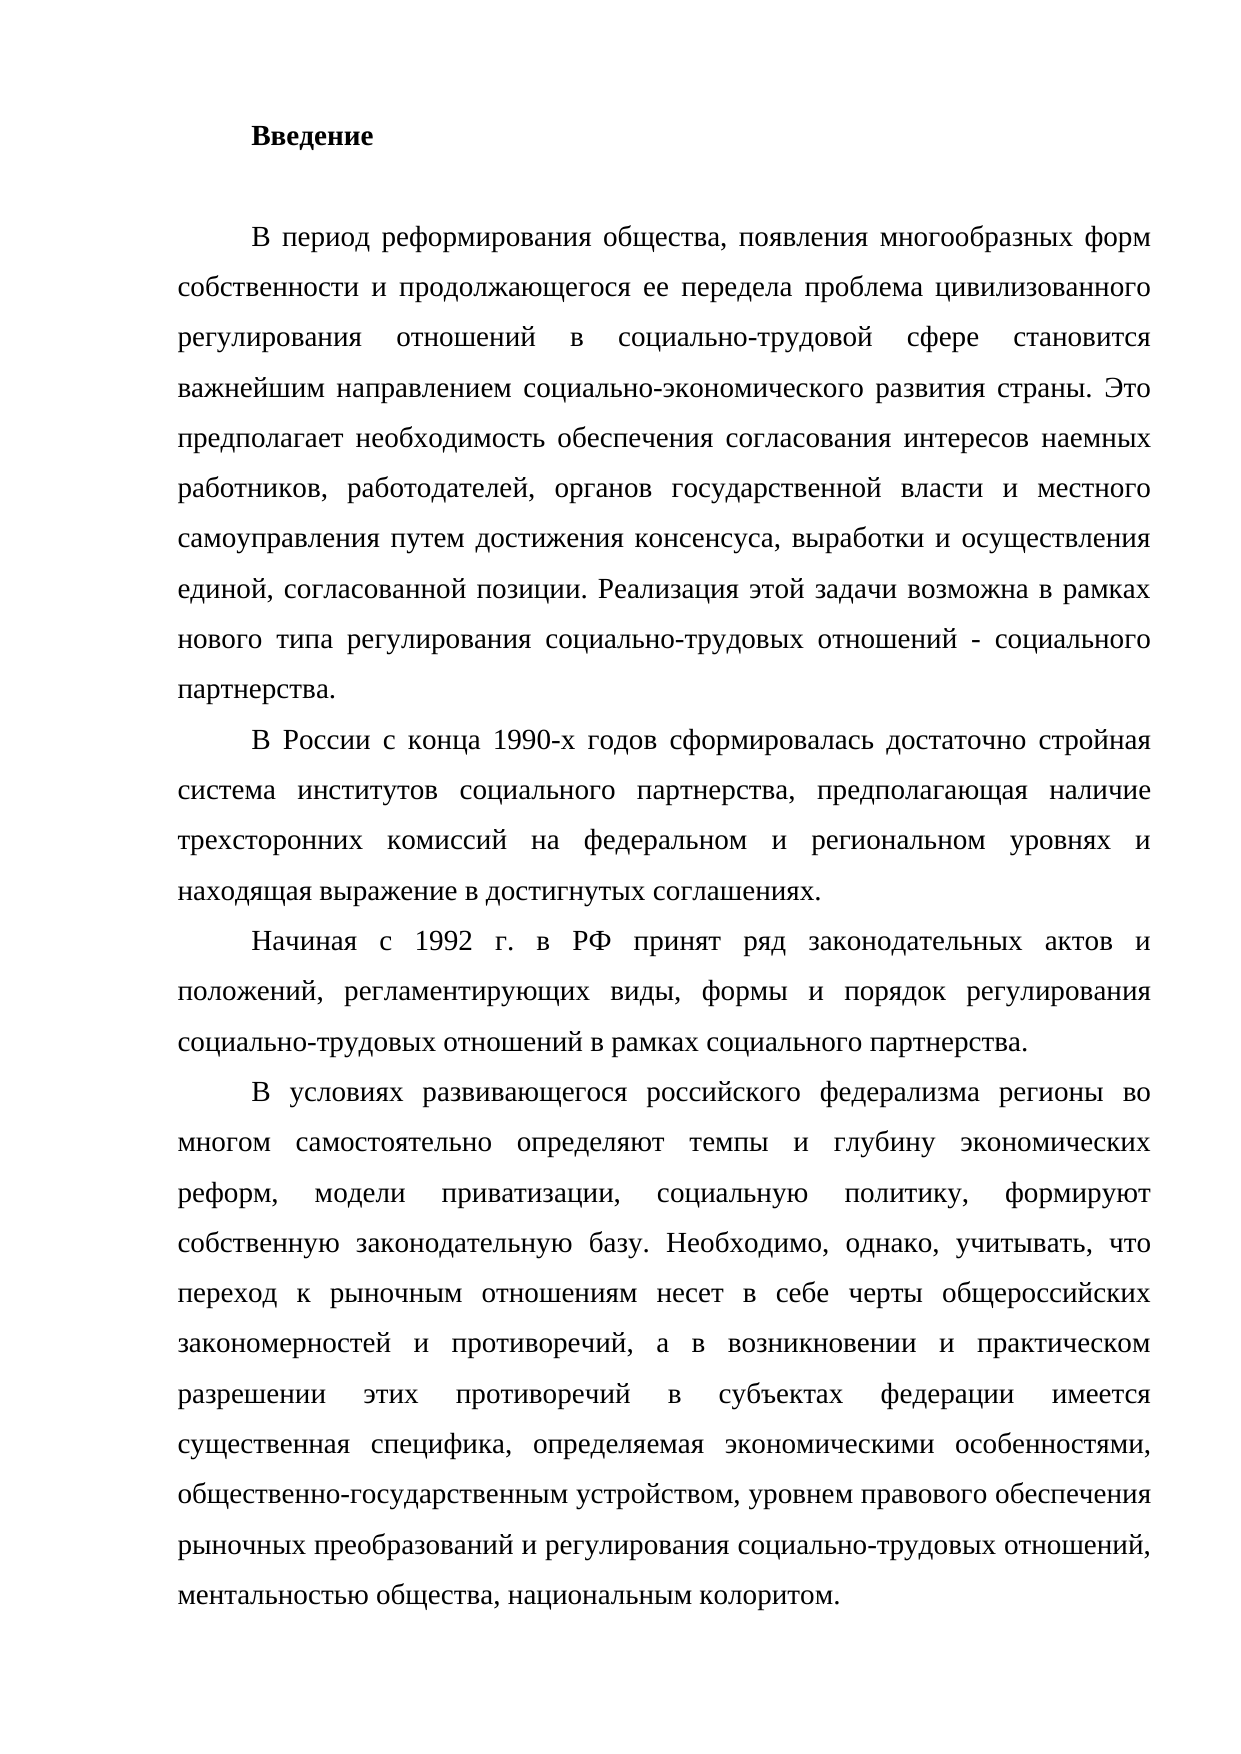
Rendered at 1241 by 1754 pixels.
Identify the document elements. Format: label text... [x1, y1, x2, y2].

text В условиях развивающегося российского федерализма регионы во многом самостоятельно определяют темпы и глубину экономических реформ, модели приватизации, социальную политику, формируют собственную законодательную базу. Необходимо, однако, учитывать, что переход к рыночным отношениям несет в себе черты общероссийских закономерностей и противоречий, а в возникновении и практическом разрешении этих противоречий в субъектах федерации имеется существенная специфика, определяемая экономическими особенностями, общественно-государственным устройством, уровнем правового обеспечения рыночных преобразований и регулирования социально-трудовых отношений, ментальностью общества, национальным колоритом. [177, 1074, 1152, 1611]
text Начиная с 1992 г. в РФ принят ряд законодательных актов и положений, регламентирующих виды, формы и порядок регулирования социально-трудовых отношений в рамках социального партнерства. [177, 923, 1152, 1057]
text В период реформирования общества, появления многообразных форм собственности и продолжающегося ее передела проблема цивилизованного регулирования отношений в социально-трудовой сфере становится важнейшим направлением социально-экономического развития страны. Это предполагает необходимость обеспечения согласования интересов наемных работников, работодателей, органов государственной власти и местного самоуправления путем достижения консенсуса, выработки и осуществления единой, согласованной позиции. Реализация этой задачи возможна в рамках нового типа регулирования социально-трудовых отношений - социального партнерства. [177, 219, 1152, 705]
subtitle Введение [177, 118, 1152, 152]
text В России с конца 1990-х годов сформировалась достаточно стройная система институтов социального партнерства, предполагающая наличие трехсторонних комиссий на федеральном и региональном уровнях и находящая выражение в достигнутых соглашениях. [177, 722, 1152, 906]
